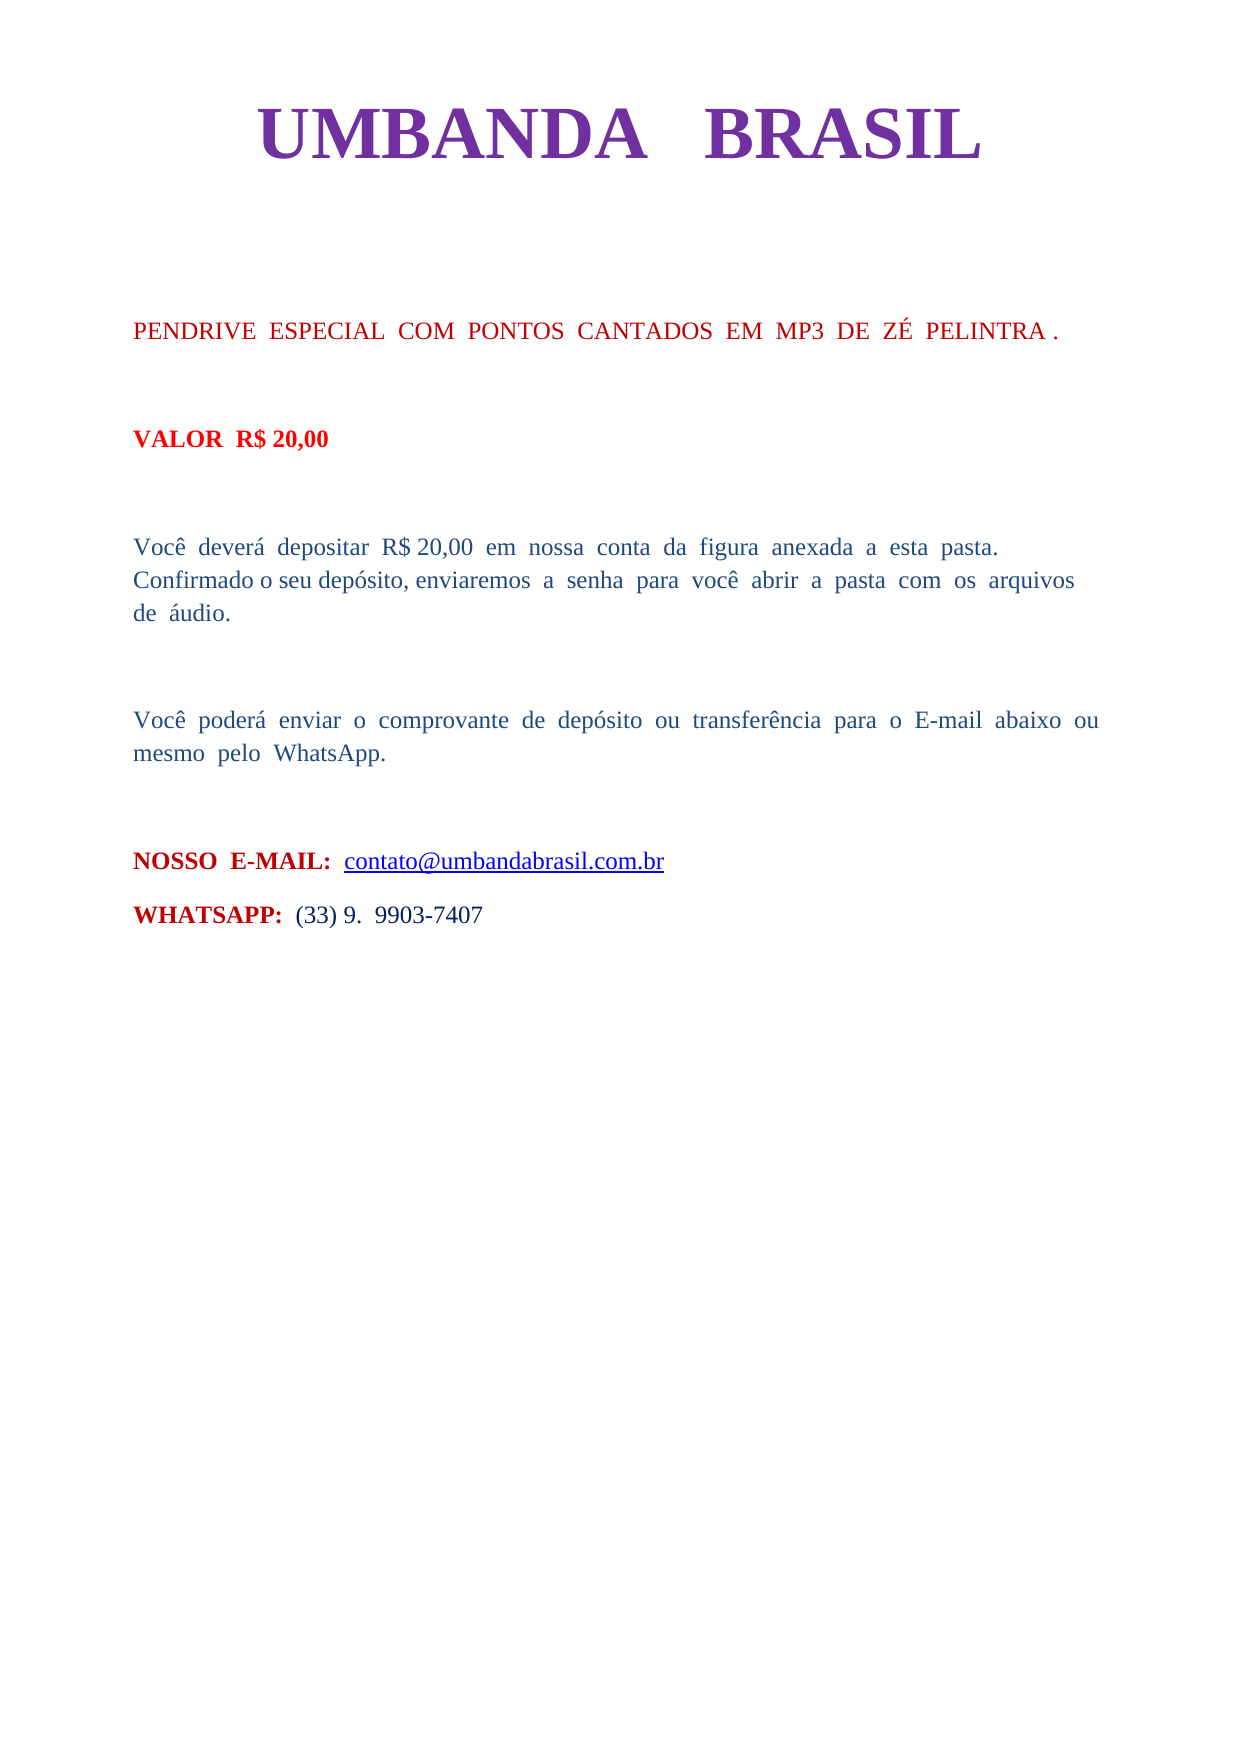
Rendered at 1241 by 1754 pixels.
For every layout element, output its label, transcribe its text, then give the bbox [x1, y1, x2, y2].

text Você poderá enviar o comprovante de depósito ou transferência para o E-mail abaixo ou mesmo pelo WhatsApp. [133, 706, 1107, 767]
text Você deverá depositar R$ 20,00 em nossa conta da figura anexada a esta pasta. Confirmado o seu depósito, enviaremos a senha para você abrir a pasta com os arquivos de áudio. [133, 532, 1107, 627]
text VALOR R$ 20,00 [133, 424, 1107, 453]
text WHATSAPP: (33) 9. 9903-7407 [133, 900, 1107, 929]
text UMBANDA BRASIL [133, 89, 1107, 175]
text PENDRIVE ESPECIAL COM PONTOS CANTADOS EM MP3 DE ZÉ PELINTRA . [133, 316, 1107, 345]
text NOSSO E-MAIL: contato@umbandabrasil.com.br [133, 846, 1107, 875]
